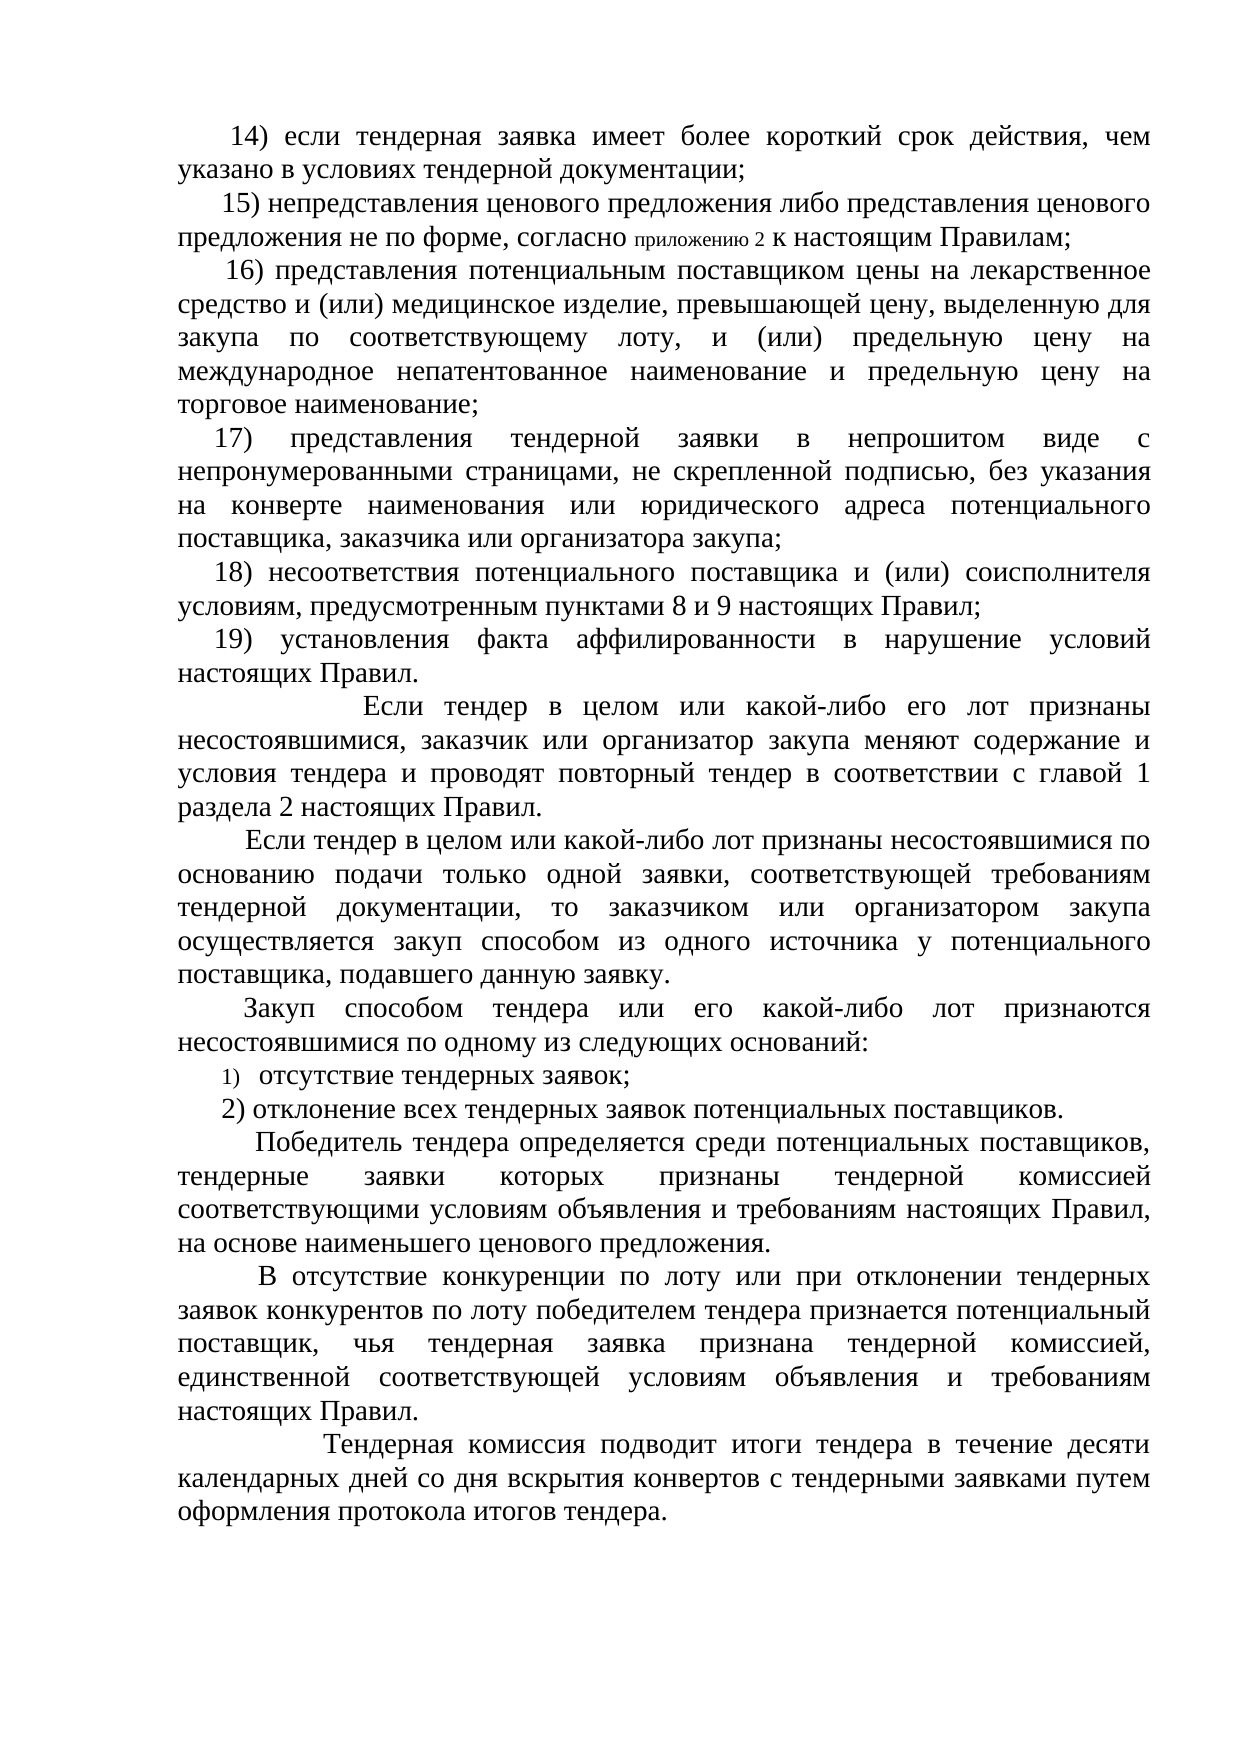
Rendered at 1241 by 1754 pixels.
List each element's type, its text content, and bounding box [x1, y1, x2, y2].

list отсутствие тендерных заявок; [221, 1057, 1152, 1091]
text 2) отклонение всех тендерных заявок потенциальных поставщиков. [177, 1091, 1152, 1124]
text 14) если тендерная заявка имеет более короткий срок действия, чем указано в условиях тендерной документации; [177, 118, 1152, 185]
text Победитель тендера определяется среди потенциальных поставщиков, тендерные заявки которых признаны тендерной комиссией соответствующими условиям объявления и требованиям настоящих Правил, на основе наименьшего ценового предложения. [177, 1124, 1152, 1258]
text 15) непредставления ценового предложения либо представления ценового предложения не по форме, согласно приложению 2 к настоящим Правилам; [177, 185, 1152, 252]
text Если тендер в целом или какой-либо его лот признаны несостоявшимися, заказчик или организатор закупа меняют содержание и условия тендера и проводят повторный тендер в соответствии с главой 1 раздела 2 настоящих Правил. [177, 688, 1152, 822]
text 16) представления потенциальным поставщиком цены на лекарственное средство и (или) медицинское изделие, превышающей цену, выделенную для закупа по соответствующему лоту, и (или) предельную цену на международное непатентованное наименование и предельную цену на торговое наименование; [177, 252, 1152, 420]
text Закуп способом тендера или его какой-либо лот признаются несостоявшимися по одному из следующих оснований: [177, 990, 1152, 1057]
text Если тендер в целом или какой-либо лот признаны несостоявшимися по основанию подачи только одной заявки, соответствующей требованиям тендерной документации, то заказчиком или организатором закупа осуществляется закуп способом из одного источника у потенциального поставщика, подавшего данную заявку. [177, 822, 1152, 990]
text 19) установления факта аффилированности в нарушение условий настоящих Правил. [177, 621, 1152, 688]
text 18) несоответствия потенциального поставщика и (или) соисполнителя условиям, предусмотренным пунктами 8 и 9 настоящих Правил; [177, 554, 1152, 621]
text В отсутствие конкуренции по лоту или при отклонении тендерных заявок конкурентов по лоту победителем тендера признается потенциальный поставщик, чья тендерная заявка признана тендерной комиссией, единственной соответствующей условиям объявления и требованиям настоящих Правил. [177, 1258, 1152, 1426]
text Тендерная комиссия подводит итоги тендера в течение десяти календарных дней со дня вскрытия конвертов с тендерными заявками путем оформления протокола итогов тендера. [177, 1426, 1152, 1527]
text 17) представления тендерной заявки в непрошитом виде с непронумерованными страницами, не скрепленной подписью, без указания на конверте наименования или юридического адреса потенциального поставщика, заказчика или организатора закупа; [177, 420, 1152, 554]
